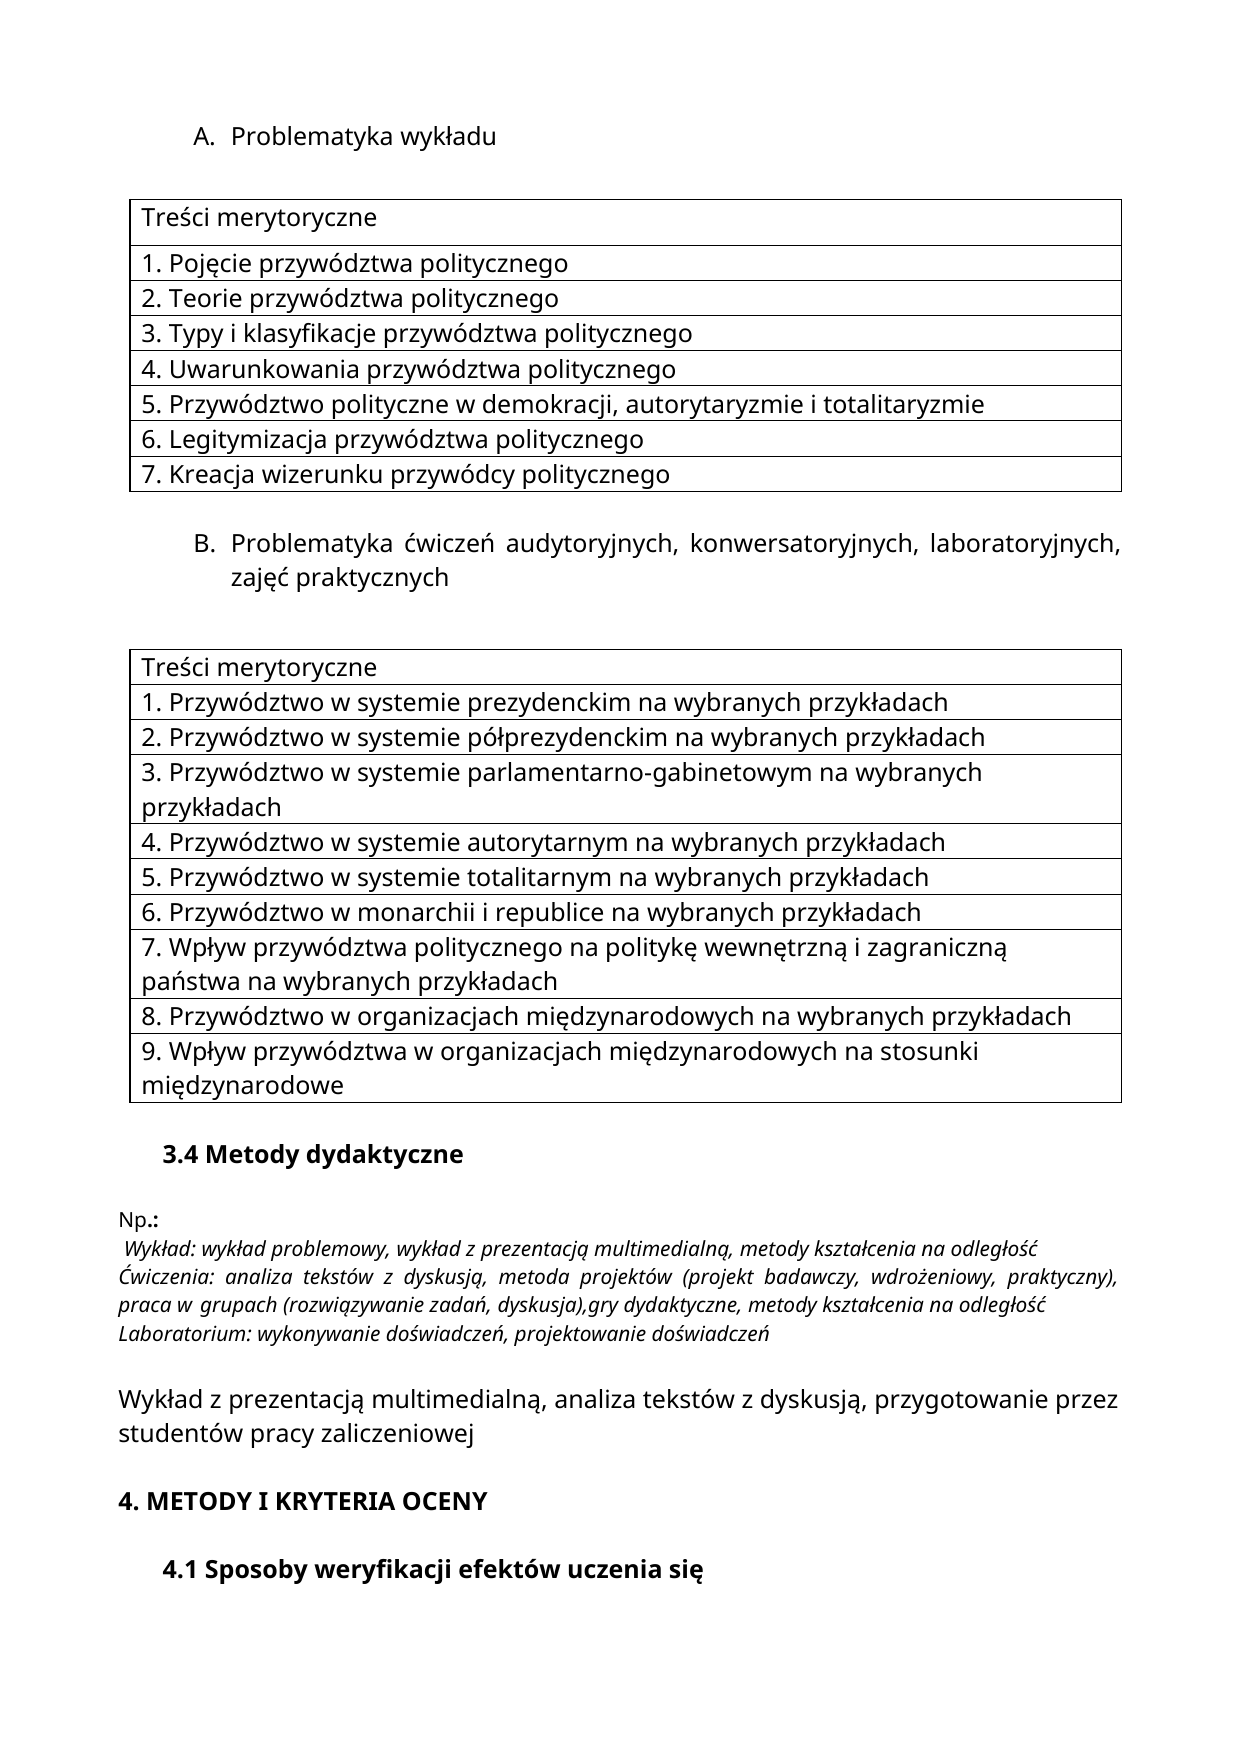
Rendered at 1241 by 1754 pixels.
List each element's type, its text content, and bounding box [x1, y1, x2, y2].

table_cell 5. Przywództwo w systemie totalitarnym na wybranych przykładach [131, 859, 1121, 893]
table_cell 5. Przywództwo polityczne w demokracji, autorytaryzmie i totalitaryzmie [131, 386, 1121, 420]
list Problematyka ćwiczeń audytoryjnych, konwersatoryjnych, laboratoryjnych, zajęć praktycznych [193, 526, 1122, 594]
list Problematyka wykładu [193, 118, 1122, 152]
table_cell 1. Przywództwo w systemie prezydenckim na wybranych przykładach [131, 685, 1121, 719]
table_cell 9. Wpływ przywództwa w organizacjach międzynarodowych na stosunki międzynarodowe [131, 1034, 1121, 1102]
text Wykład z prezentacją multimedialną, analiza tekstów z dyskusją, przygotowanie przez studentów pracy zaliczeniowej [118, 1381, 1122, 1449]
table_cell 1. Pojęcie przywództwa politycznego [131, 246, 1121, 280]
table_cell 4. Przywództwo w systemie autorytarnym na wybranych przykładach [131, 824, 1121, 858]
table_cell 6. Legitymizacja przywództwa politycznego [131, 421, 1121, 456]
table_cell 2. Teorie przywództwa politycznego [131, 281, 1121, 315]
text 4.1 Sposoby weryfikacji efektów uczenia się [162, 1552, 1122, 1586]
table_cell 7. Kreacja wizerunku przywódcy politycznego [131, 457, 1121, 491]
table_cell 8. Przywództwo w organizacjach międzynarodowych na wybranych przykładach [131, 999, 1121, 1033]
table_header Treści merytoryczne [131, 650, 1121, 684]
table_cell 2. Przywództwo w systemie półprezydenckim na wybranych przykładach [131, 720, 1121, 754]
table_cell 7. Wpływ przywództwa politycznego na politykę wewnętrzną i zagraniczną państwa na wybranych przykładach [131, 930, 1121, 998]
text 3.4 Metody dydaktyczne [162, 1137, 1122, 1171]
text Wykład: wykład problemowy, wykład z prezentacją multimedialną, metody kształcenia na odległość [118, 1234, 1122, 1262]
table_cell 4. Uwarunkowania przywództwa politycznego [131, 351, 1121, 385]
text Ćwiczenia: analiza tekstów z dyskusją, metoda projektów (projekt badawczy, wdrożeniowy, praktyczny), praca w grupach (rozwiązywanie zadań, dyskusja),gry dydaktyczne, metody kształcenia na odległość [118, 1262, 1122, 1319]
table_header Treści merytoryczne [131, 200, 1121, 245]
text Laboratorium: wykonywanie doświadczeń, projektowanie doświadczeń [118, 1319, 1122, 1347]
table_cell 3. Przywództwo w systemie parlamentarno-gabinetowym na wybranych przykładach [131, 755, 1121, 823]
table_cell 6. Przywództwo w monarchii i republice na wybranych przykładach [131, 895, 1121, 928]
text Np.: [118, 1205, 1122, 1234]
table_cell 3. Typy i klasyfikacje przywództwa politycznego [131, 316, 1121, 350]
text 4. METODY I KRYTERIA OCENY [118, 1484, 1122, 1518]
